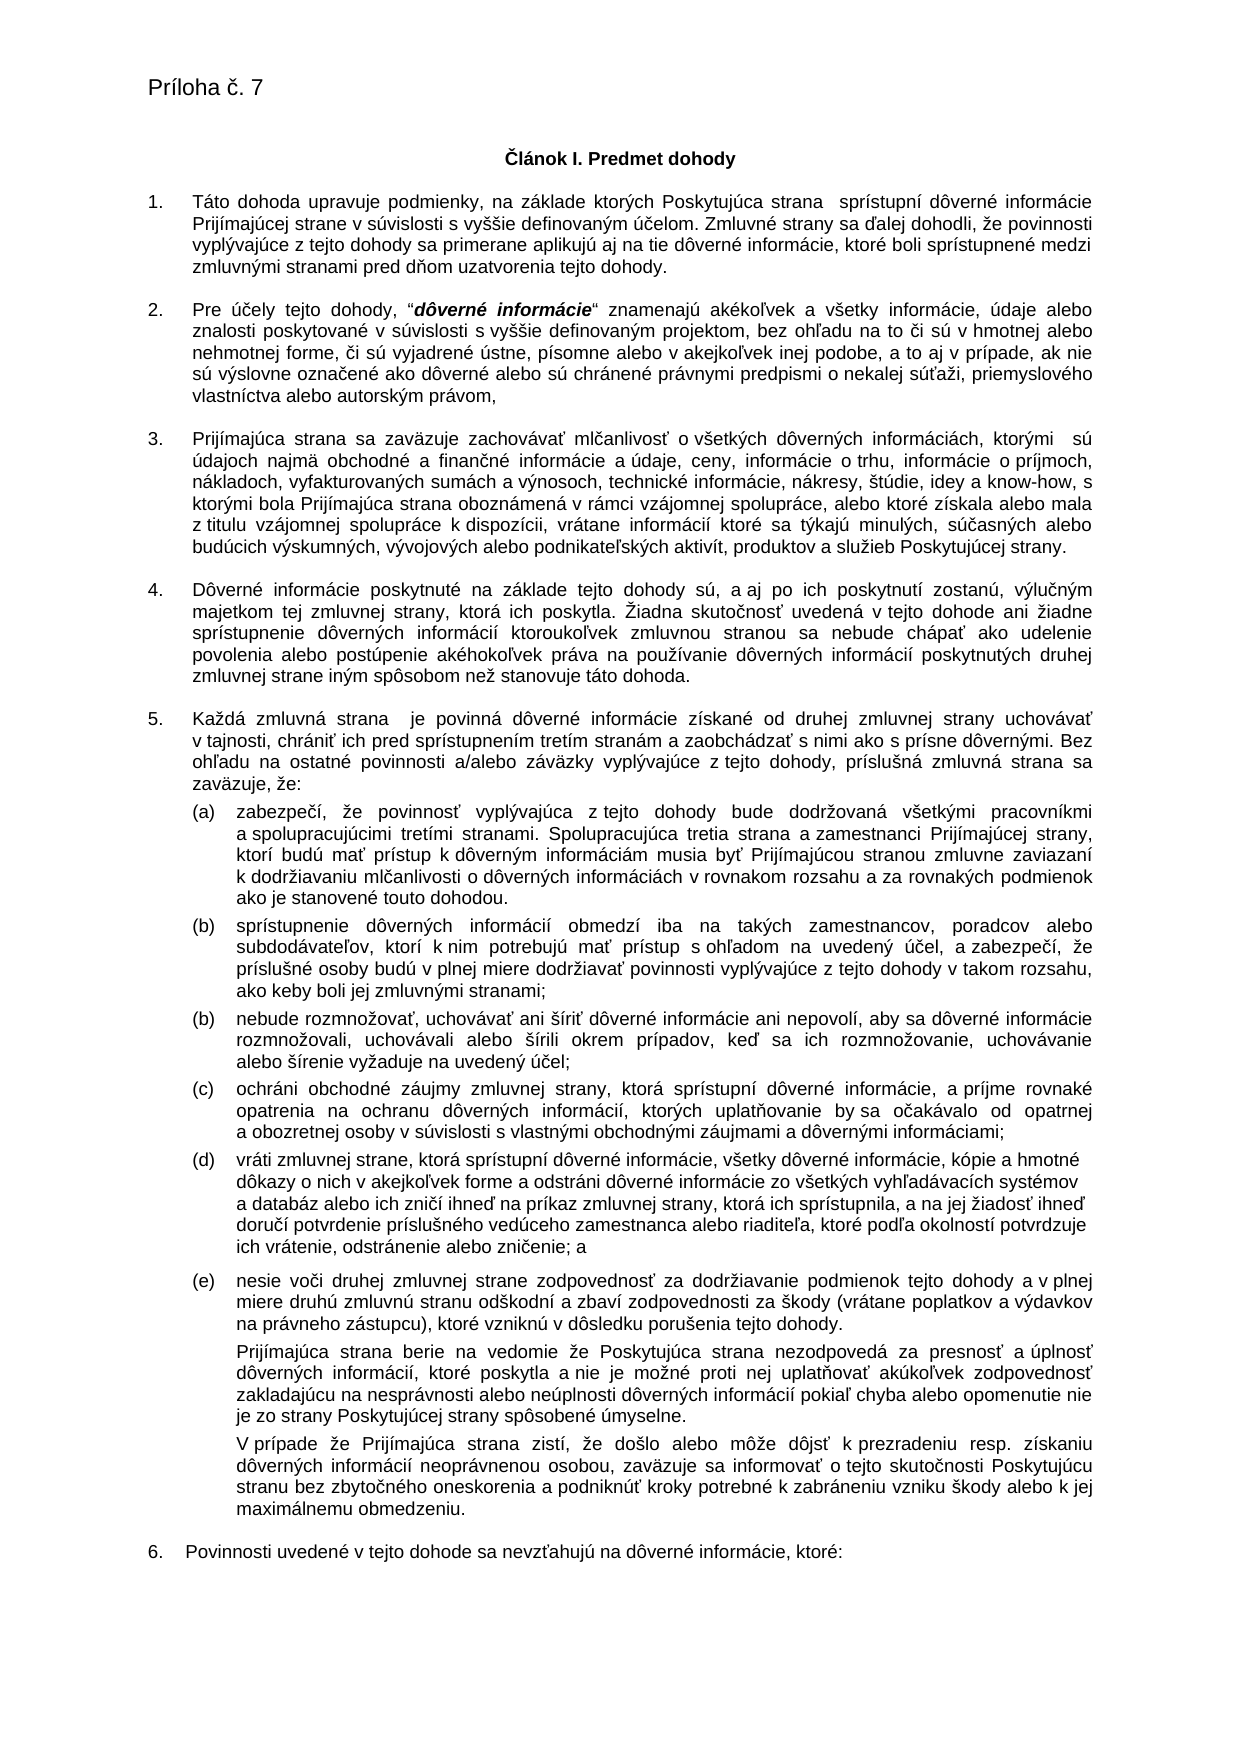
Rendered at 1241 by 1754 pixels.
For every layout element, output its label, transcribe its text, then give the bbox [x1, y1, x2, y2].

list zabezpečí, že povinnosť vyplývajúca z tejto dohody bude dodržovaná všetkými pracovníkmi a spolupracujúcimi tretími stranami. Spolupracujúca tretia strana a zamestnanci Prijímajúcej strany, ktorí budú mať prístup k dôverným informáciám musia byť Prijímajúcou stranou zmluvne zaviazaní k dodržiavaniu mlčanlivosti o dôverných informáciách v rovnakom rozsahu a za rovnakých podmienok ako je stanovené touto dohodou. [192, 801, 1093, 908]
list V prípade že Prijímajúca strana zistí, že došlo alebo môže dôjsť k prezradeniu resp. získaniu dôverných informácií neoprávnenou osobou, zaväzuje sa informovať o tejto skutočnosti Poskytujúcu stranu bez zbytočného oneskorenia a podniknúť kroky potrebné k zabráneniu vzniku škody alebo k jej maximálnemu obmedzeniu. [236, 1433, 1093, 1519]
list Dôverné informácie poskytnuté na základe tejto dohody sú, a aj po ich poskytnutí zostanú, výlučným majetkom tej zmluvnej strany, ktorá ich poskytla. Žiadna skutočnosť uvedená v tejto dohode ani žiadne sprístupnenie dôverných informácií ktoroukoľvek zmluvnou stranou sa nebude chápať ako udelenie povolenia alebo postúpenie akéhokoľvek práva na používanie dôverných informácií poskytnutých druhej zmluvnej strane iným spôsobom než stanovuje táto dohoda. [148, 579, 1093, 687]
list Povinnosti uvedené v tejto dohode sa nevzťahujú na dôverné informácie, ktoré: [148, 1541, 1093, 1562]
list Pre účely tejto dohody, “dôverné informácie“ znamenajú akékoľvek a všetky informácie, údaje alebo znalosti poskytované v súvislosti s vyššie definovaným projektom, bez ohľadu na to či sú v hmotnej alebo nehmotnej forme, či sú vyjadrené ústne, písomne alebo v akejkoľvek inej podobe, a to aj v prípade, ak nie sú výslovne označené ako dôverné alebo sú chránené právnymi predpismi o nekalej súťaži, priemyslového vlastníctva alebo autorským právom, [148, 298, 1093, 406]
list (e) nesie voči druhej zmluvnej strane zodpovednosť za dodržiavanie podmienok tejto dohody a v plnej miere druhú zmluvnú stranu odškodní a zbaví zodpovednosti za škody (vrátane poplatkov a výdavkov na právneho zástupcu), ktoré vzniknú v dôsledku porušenia tejto dohody. [192, 1269, 1093, 1334]
list (d) vráti zmluvnej strane, ktorá sprístupní dôverné informácie, všetky dôverné informácie, kópie a hmotné dôkazy o nich v akejkoľvek forme a odstráni dôverné informácie zo všetkých vyhľadávacích systémov a databáz alebo ich zničí ihneď na príkaz zmluvnej strany, ktorá ich sprístupnila, a na jej žiadosť ihneď doručí potvrdenie príslušného vedúceho zamestnanca alebo riaditeľa, ktoré podľa okolností potvrdzuje ich vrátenie, odstránenie alebo zničenie; a [192, 1149, 1093, 1257]
list (b) nebude rozmnožovať, uchovávať ani šíriť dôverné informácie ani nepovolí, aby sa dôverné informácie rozmnožovali, uchovávali alebo šírili okrem prípadov, keď sa ich rozmnožovanie, uchovávanie alebo šírenie vyžaduje na uvedený účel; [192, 1007, 1093, 1072]
list Prijímajúca strana sa zaväzuje zachovávať mlčanlivosť o všetkých dôverných informáciách, ktorými sú údajoch najmä obchodné a finančné informácie a údaje, ceny, informácie o trhu, informácie o príjmoch, nákladoch, vyfakturovaných sumách a výnosoch, technické informácie, nákresy, štúdie, idey a know-how, s ktorými bola Prijímajúca strana oboznámená v rámci vzájomnej spolupráce, alebo ktoré získala alebo mala z titulu vzájomnej spolupráce k dispozícii, vrátane informácií ktoré sa týkajú minulých, súčasných alebo budúcich výskumných, vývojových alebo podnikateľských aktivít, produktov a služieb Poskytujúcej strany. [148, 428, 1093, 557]
list (c) ochráni obchodné záujmy zmluvnej strany, ktorá sprístupní dôverné informácie, a príjme rovnaké opatrenia na ochranu dôverných informácií, ktorých uplatňovanie by sa očakávalo od opatrnej a obozretnej osoby v súvislosti s vlastnými obchodnými záujmami a dôvernými informáciami; [192, 1078, 1093, 1143]
list Táto dohoda upravuje podmienky, na základe ktorých Poskytujúca strana sprístupní dôverné informácie Prijímajúcej strane v súvislosti s vyššie definovaným účelom. Zmluvné strany sa ďalej dohodli, že povinnosti vyplývajúce z tejto dohody sa primerane aplikujú aj na tie dôverné informácie, ktoré boli sprístupnené medzi zmluvnými stranami pred dňom uzatvorenia tejto dohody. [148, 191, 1093, 277]
list sprístupnenie dôverných informácií obmedzí iba na takých zamestnancov, poradcov alebo subdodávateľov, ktorí k nim potrebujú mať prístup s ohľadom na uvedený účel, a zabezpečí, že príslušné osoby budú v plnej miere dodržiavať povinnosti vyplývajúce z tejto dohody v takom rozsahu, ako keby boli jej zmluvnými stranami; [192, 915, 1093, 1001]
text Článok I. Predmet dohody [148, 148, 1093, 169]
list Každá zmluvná strana je povinná dôverné informácie získané od druhej zmluvnej strany uchovávať v tajnosti, chrániť ich pred sprístupnením tretím stranám a zaobchádzať s nimi ako s prísne dôvernými. Bez ohľadu na ostatné povinnosti a/alebo záväzky vyplývajúce z tejto dohody, príslušná zmluvná strana sa zaväzuje, že: [148, 708, 1093, 794]
list Prijímajúca strana berie na vedomie že Poskytujúca strana nezodpovedá za presnosť a úplnosť dôverných informácií, ktoré poskytla a nie je možné proti nej uplatňovať akúkoľvek zodpovednosť zakladajúcu na nesprávnosti alebo neúplnosti dôverných informácií pokiaľ chyba alebo opomenutie nie je zo strany Poskytujúcej strany spôsobené úmyselne. [236, 1340, 1093, 1427]
